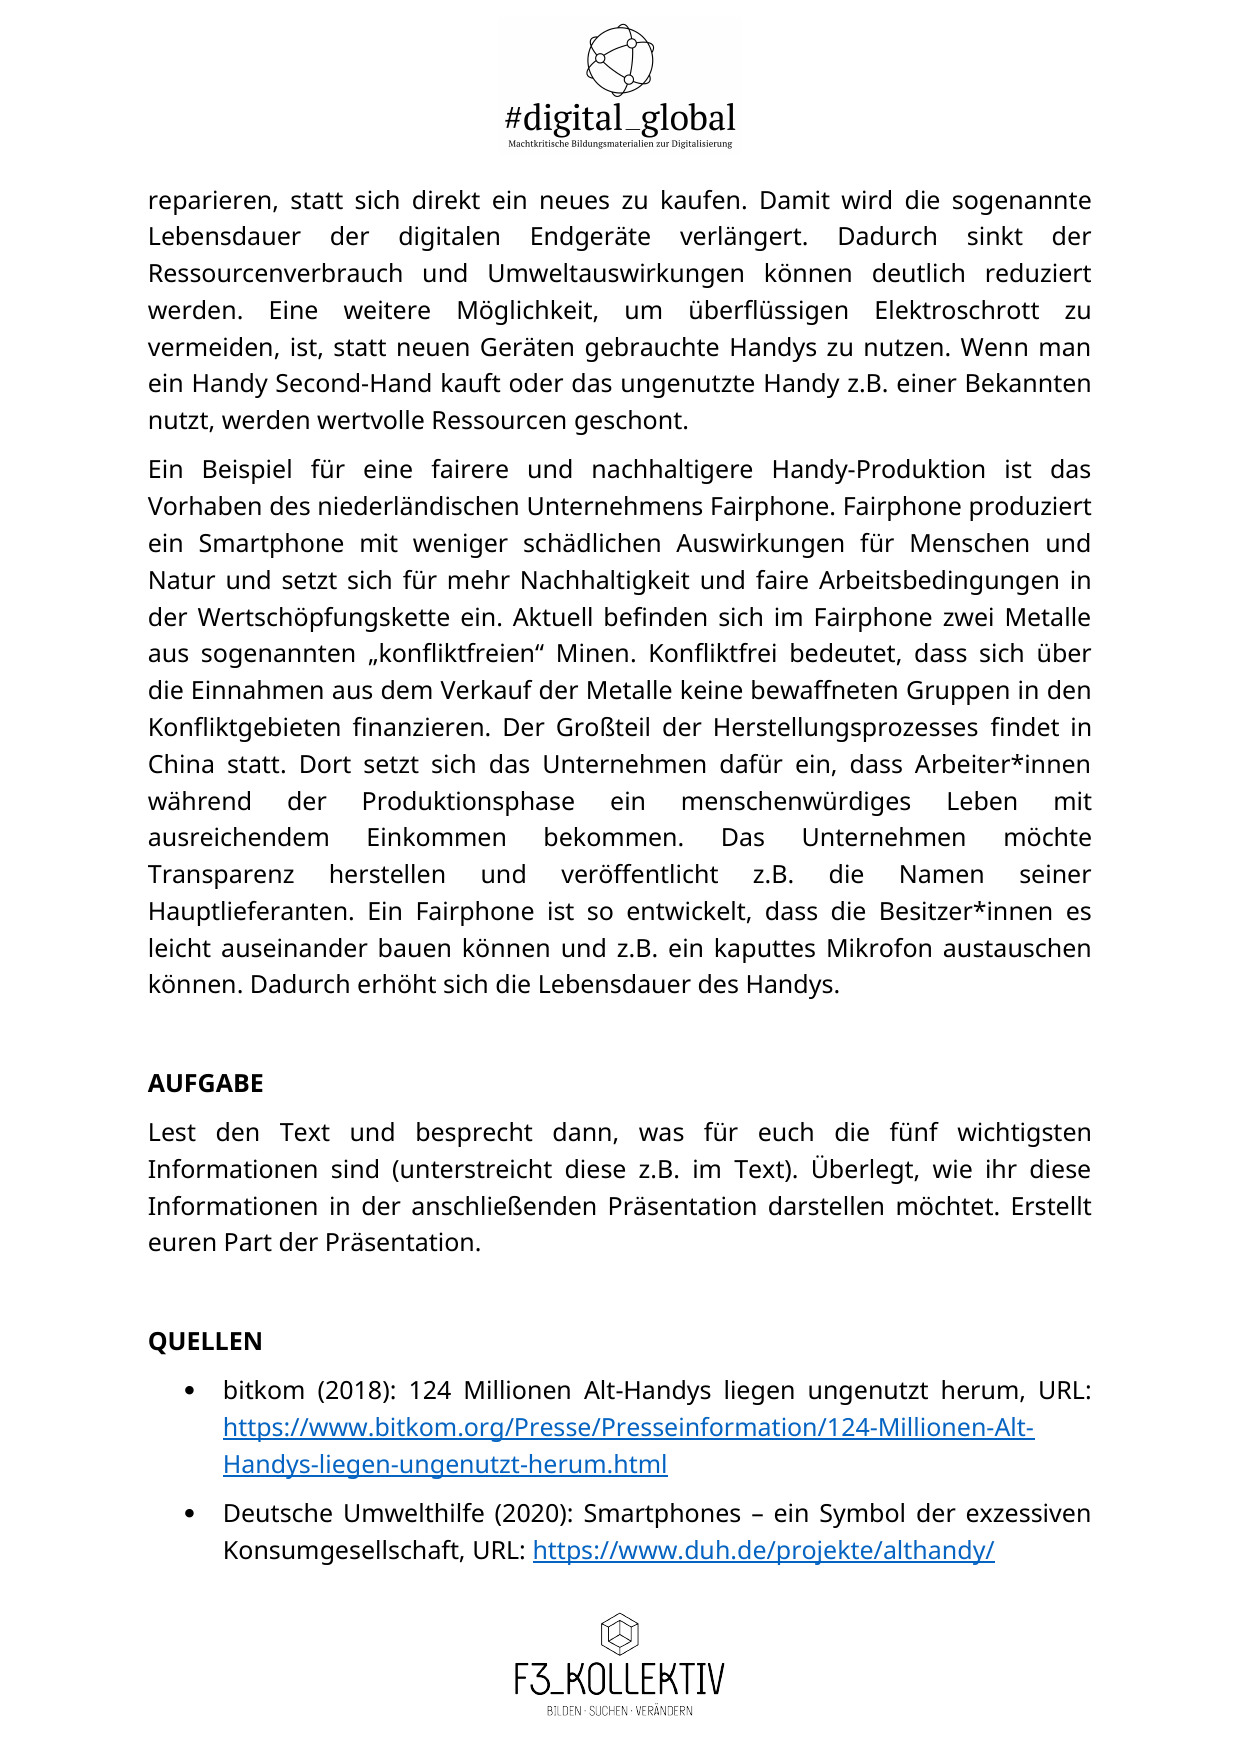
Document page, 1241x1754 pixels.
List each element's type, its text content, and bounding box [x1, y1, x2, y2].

picture [509, 1607, 731, 1722]
list bitkom (2018): 124 Millionen Alt-Handys liegen ungenutzt herum, URL: https://www.bitkom.org/Presse/Presseinformation/124-Millionen-Alt-Handys-liegen-ungenutzt-herum.html [185, 1373, 1093, 1481]
text Lest den Text und besprecht dann, was für euch die fünf wichtigsten Informationen sind (unterstreicht diese z.B. im Text). Überlegt, wie ihr diese Informationen in der anschließenden Präsentation darstellen möchtet. Erstellt euren Part der Präsentation. [148, 1115, 1093, 1259]
text AUFGABE [148, 1066, 1093, 1099]
list Deutsche Umwelthilfe (2020): Smartphones – ein Symbol der exzessiven Konsumgesellschaft, URL: https://www.duh.de/projekte/althandy/ [185, 1496, 1093, 1567]
text qUELLEN [148, 1324, 1093, 1358]
text Ein Beispiel für eine fairere und nachhaltigere Handy-Produktion ist das Vorhaben des niederländischen Unternehmens Fairphone. Fairphone produziert ein Smartphone mit weniger schädlichen Auswirkungen für Menschen und Natur und setzt sich für mehr Nachhaltigkeit und faire Arbeitsbedingungen in der Wertschöpfungskette ein. Aktuell befinden sich im Fairphone zwei Metalle aus sogenannten „konfliktfreien“ Minen. Konfliktfrei bedeutet, dass sich über die Einnahmen aus dem Verkauf der Metalle keine bewaffneten Gruppen in den Konfliktgebieten finanzieren. Der Großteil der Herstellungsprozesses findet in China statt. Dort setzt sich das Unternehmen dafür ein, dass Arbeiter*innen während der Produktionsphase ein menschenwürdiges Leben mit ausreichendem Einkommen bekommen. Das Unternehmen möchte Transparenz herstellen und veröffentlicht z.B. die Namen seiner Hauptlieferanten. Ein Fairphone ist so entwickelt, dass die Besitzer*innen es leicht auseinander bauen können und z.B. ein kaputtes Mikrofon austauschen können. Dadurch erhöht sich die Lebensdauer des Handys. [148, 452, 1093, 1001]
picture [498, 17, 743, 155]
